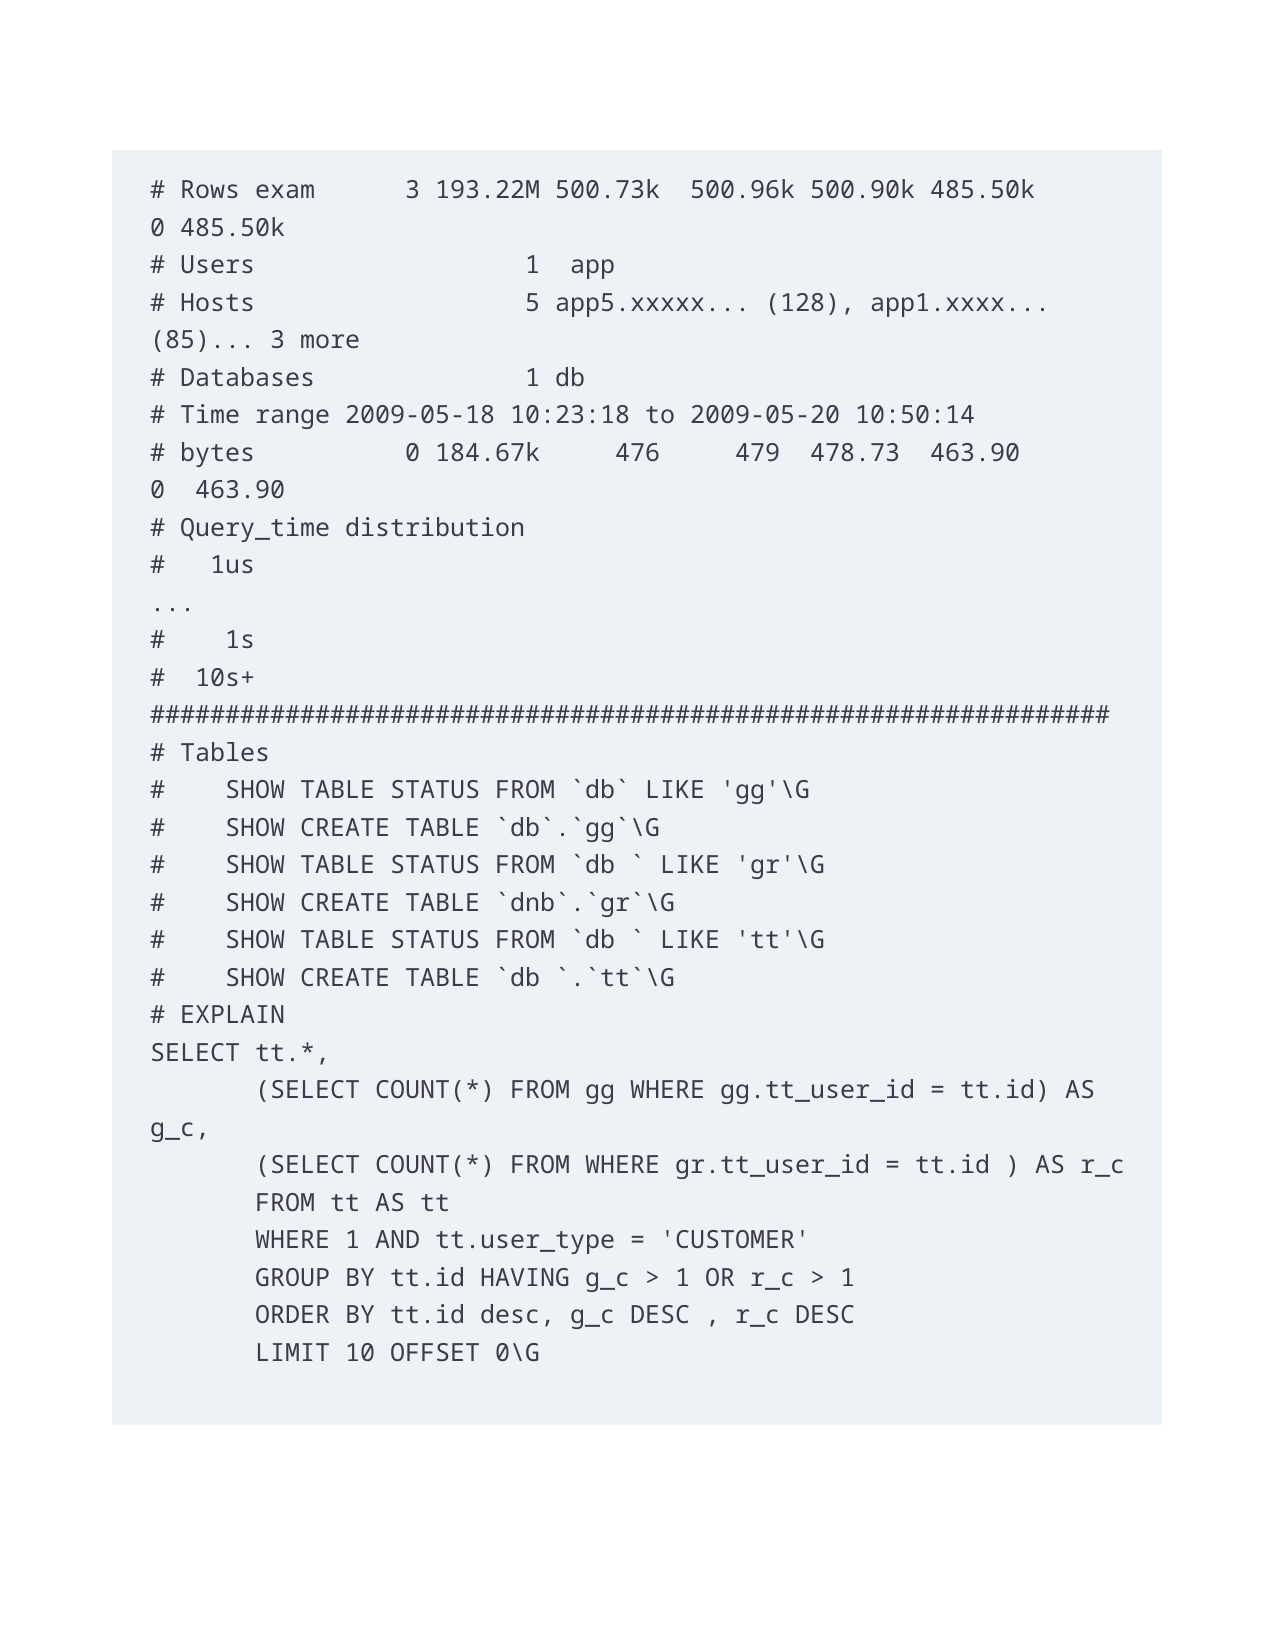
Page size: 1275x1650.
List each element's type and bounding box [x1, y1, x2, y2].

text [112, 150, 1162, 1425]
